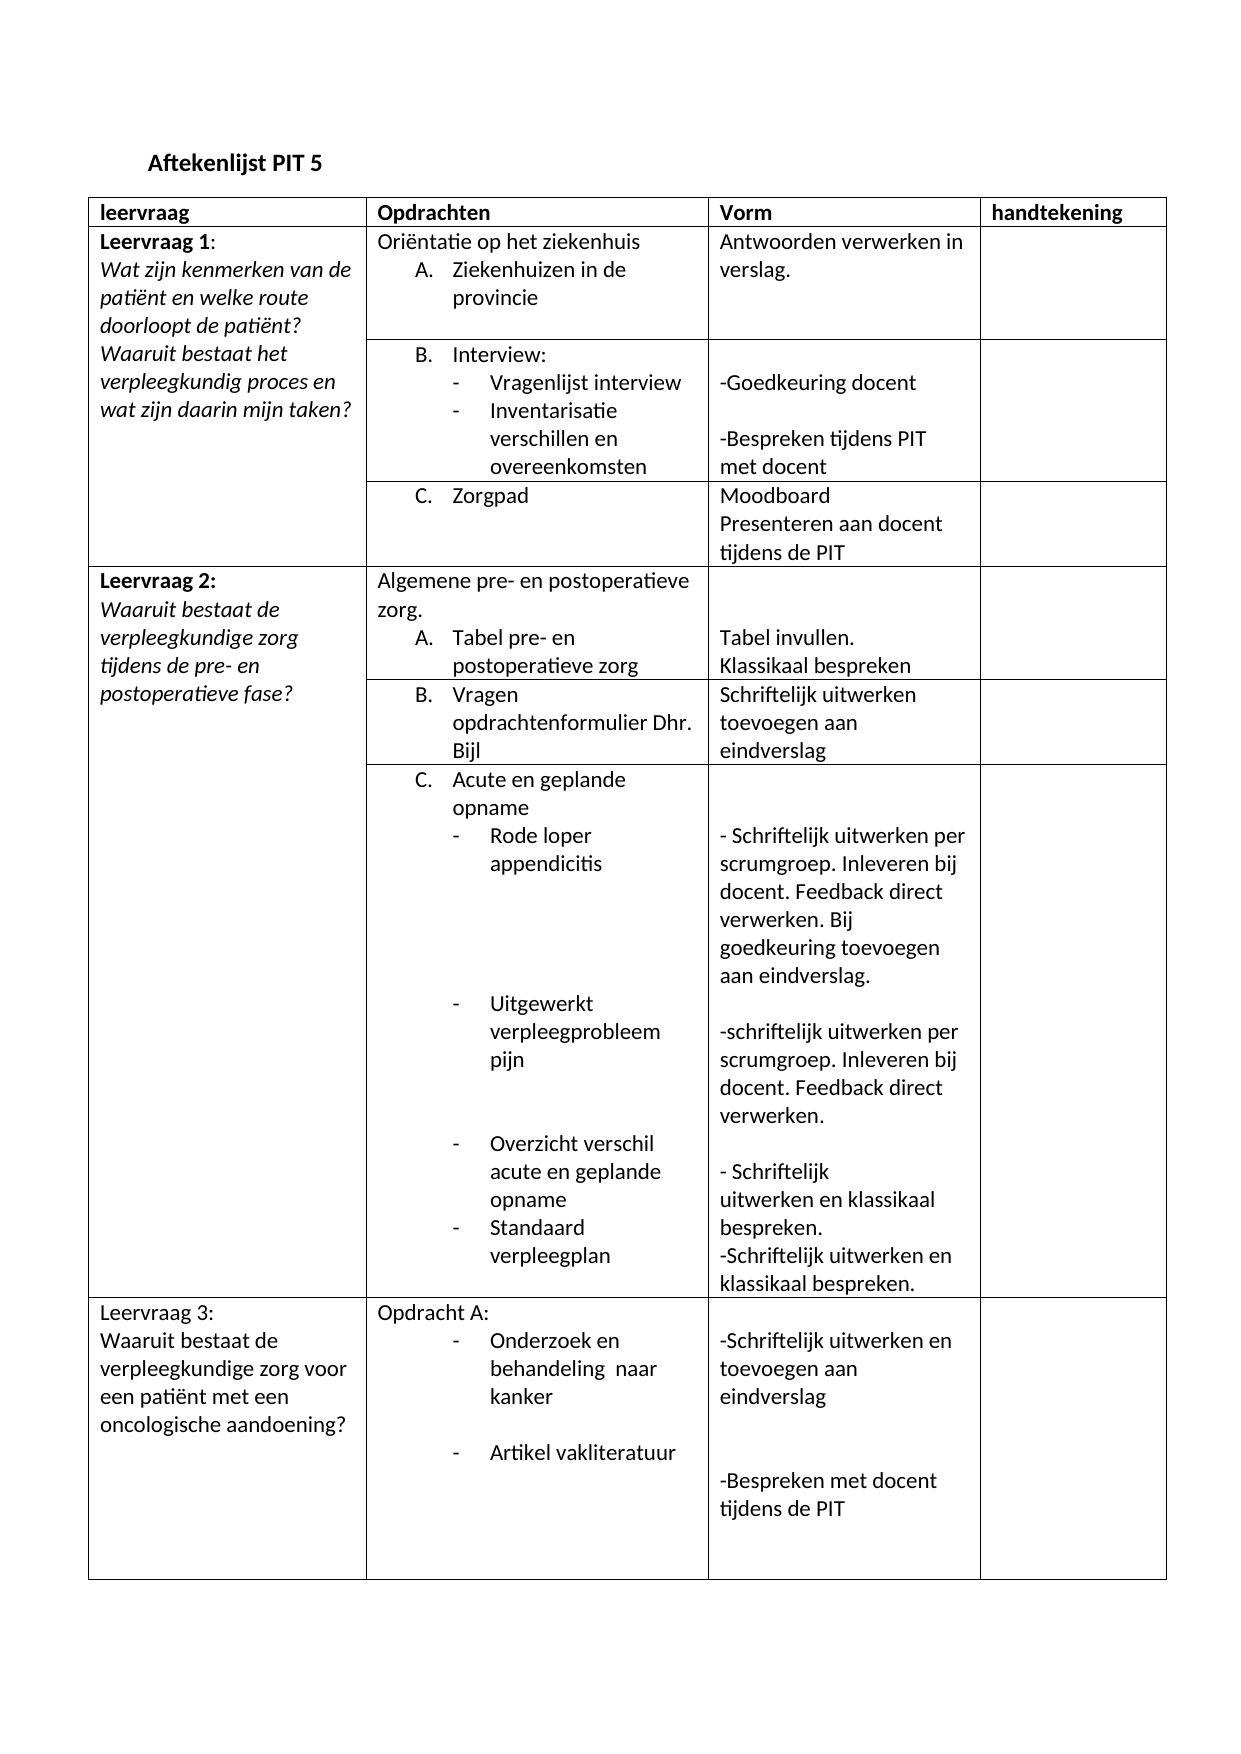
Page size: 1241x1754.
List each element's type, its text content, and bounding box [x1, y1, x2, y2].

table_header Opdrachten [367, 198, 708, 226]
table_header handtekening [981, 198, 1166, 226]
table_cell [981, 765, 1166, 1297]
table_cell Antwoorden verwerken in verslag. [709, 227, 980, 339]
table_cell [89, 1298, 366, 1578]
table_cell [981, 567, 1166, 679]
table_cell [709, 1298, 980, 1578]
table_cell Tabel invullen. Klassikaal bespreken [709, 567, 980, 679]
table_cell Leervraag 2: Waaruit bestaat de verpleegkundige zorg tijdens de pre- en postoperatieve fase? [89, 567, 366, 1297]
table_header leervraag [89, 198, 366, 226]
table_cell [981, 482, 1166, 566]
table_cell [981, 1298, 1166, 1578]
table_cell Vragen opdrachtenformulier Dhr. Bijl [367, 680, 708, 764]
table_cell Oriëntatie op het ziekenhuis Ziekenhuizen in de provincie [367, 227, 708, 339]
table_header Vorm [709, 198, 980, 226]
table_cell Acute en geplande opname Rode loper appendicitis Uitgewerkt verpleegprobleem pijn Overzicht verschil acute en geplande opname Standaard verpleegplan [367, 765, 708, 1297]
table_cell Zorgpad [367, 482, 708, 566]
table_cell -Goedkeuring docent -Bespreken tijdens PIT met docent [709, 340, 980, 481]
table_cell Interview: Vragenlijst interview Inventarisatie verschillen en overeenkomsten [367, 340, 708, 481]
table_cell [981, 680, 1166, 764]
table_cell [981, 340, 1166, 481]
table_cell Moodboard Presenteren aan docent tijdens de PIT [709, 482, 980, 566]
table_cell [367, 1298, 708, 1578]
table_cell Schriftelijk uitwerken toevoegen aan eindverslag [709, 680, 980, 764]
table_cell [981, 227, 1166, 339]
text Aftekenlijst PIT 5 [148, 148, 1093, 178]
table_cell Algemene pre- en postoperatieve zorg. Tabel pre- en postoperatieve zorg [367, 567, 708, 679]
table_cell Leervraag 1: Wat zijn kenmerken van de patiënt en welke route doorloopt de patiënt? Waaruit bestaat het verpleegkundig proces en wat zijn daarin mijn taken? [89, 227, 366, 566]
table_cell - Schriftelijk uitwerken per scrumgroep. Inleveren bij docent. Feedback direct verwerken. Bij goedkeuring toevoegen aan eindverslag. -schriftelijk uitwerken per scrumgroep. Inleveren bij docent. Feedback direct verwerken. - Schriftelijk uitwerken en klassikaal bespreken. -Schriftelijk uitwerken en klassikaal bespreken. [709, 765, 980, 1297]
